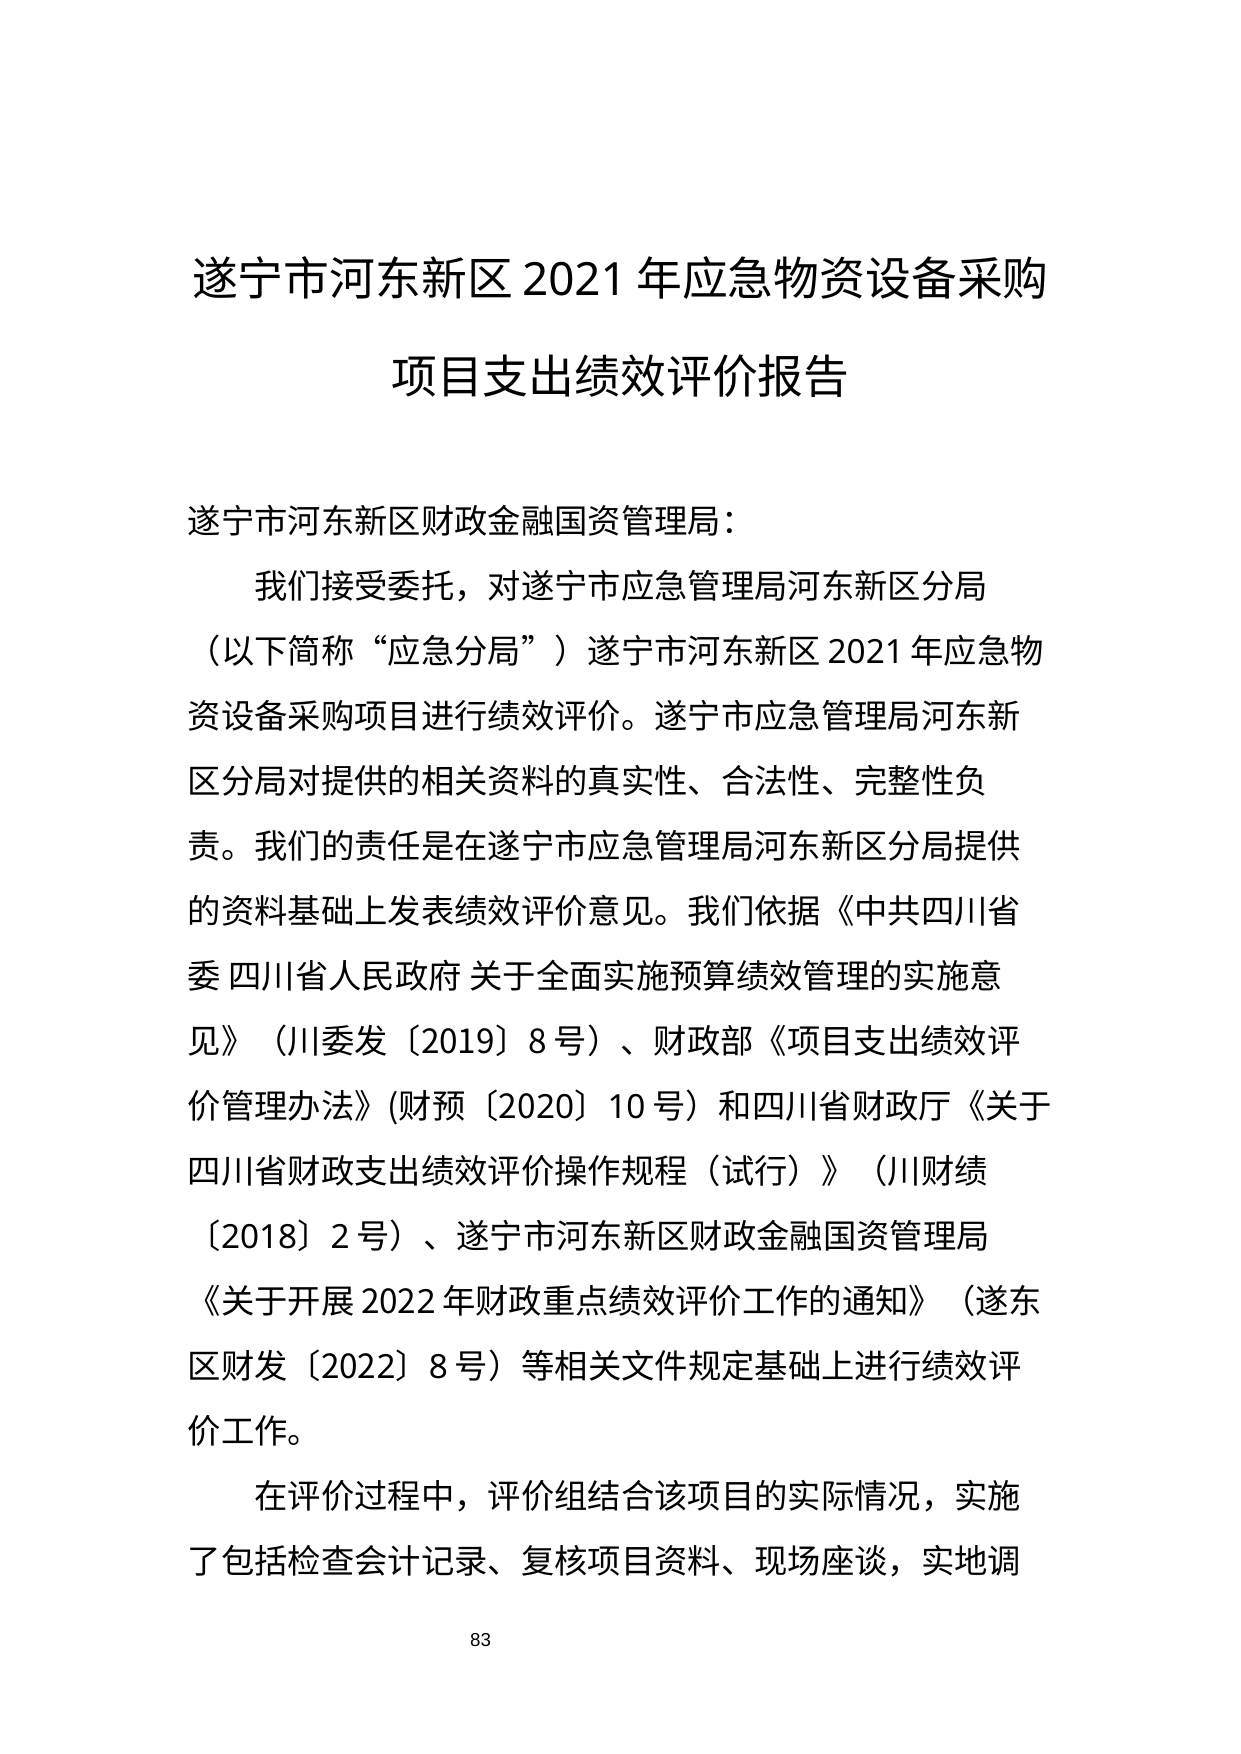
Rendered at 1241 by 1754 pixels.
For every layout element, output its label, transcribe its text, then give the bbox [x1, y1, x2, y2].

list 我们接受委托，对遂宁市应急管理局河东新区分局（以下简称“应急分局”）遂宁市河东新区2021年应急物资设备采购项目进行绩效评价。遂宁市应急管理局河东新区分局对提供的相关资料的真实性、合法性、完整性负责。我们的责任是在遂宁市应急管理局河东新区分局提供的资料基础上发表绩效评价意见。我们依据《中共四川省委 四川省人民政府 关于全面实施预算绩效管理的实施意见》（川委发〔2019〕8号）、财政部《项目支出绩效评价管理办法》(财预〔2020〕10号）和四川省财政厅《关于四川省财政支出绩效评价操作规程（试行）》（川财绩〔2018〕2号）、遂宁市河东新区财政金融国资管理局《关于开展2022年财政重点绩效评价工作的通知》（遂东区财发〔2022〕8号）等相关文件规定基础上进行绩效评价工作。 [187, 552, 1053, 1462]
list 遂宁市河东新区财政金融国资管理局： [187, 487, 1053, 552]
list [187, 1462, 1053, 1592]
list 遂宁市河东新区2021年应急物资设备采购项目支出绩效评价报告 [187, 227, 1053, 422]
